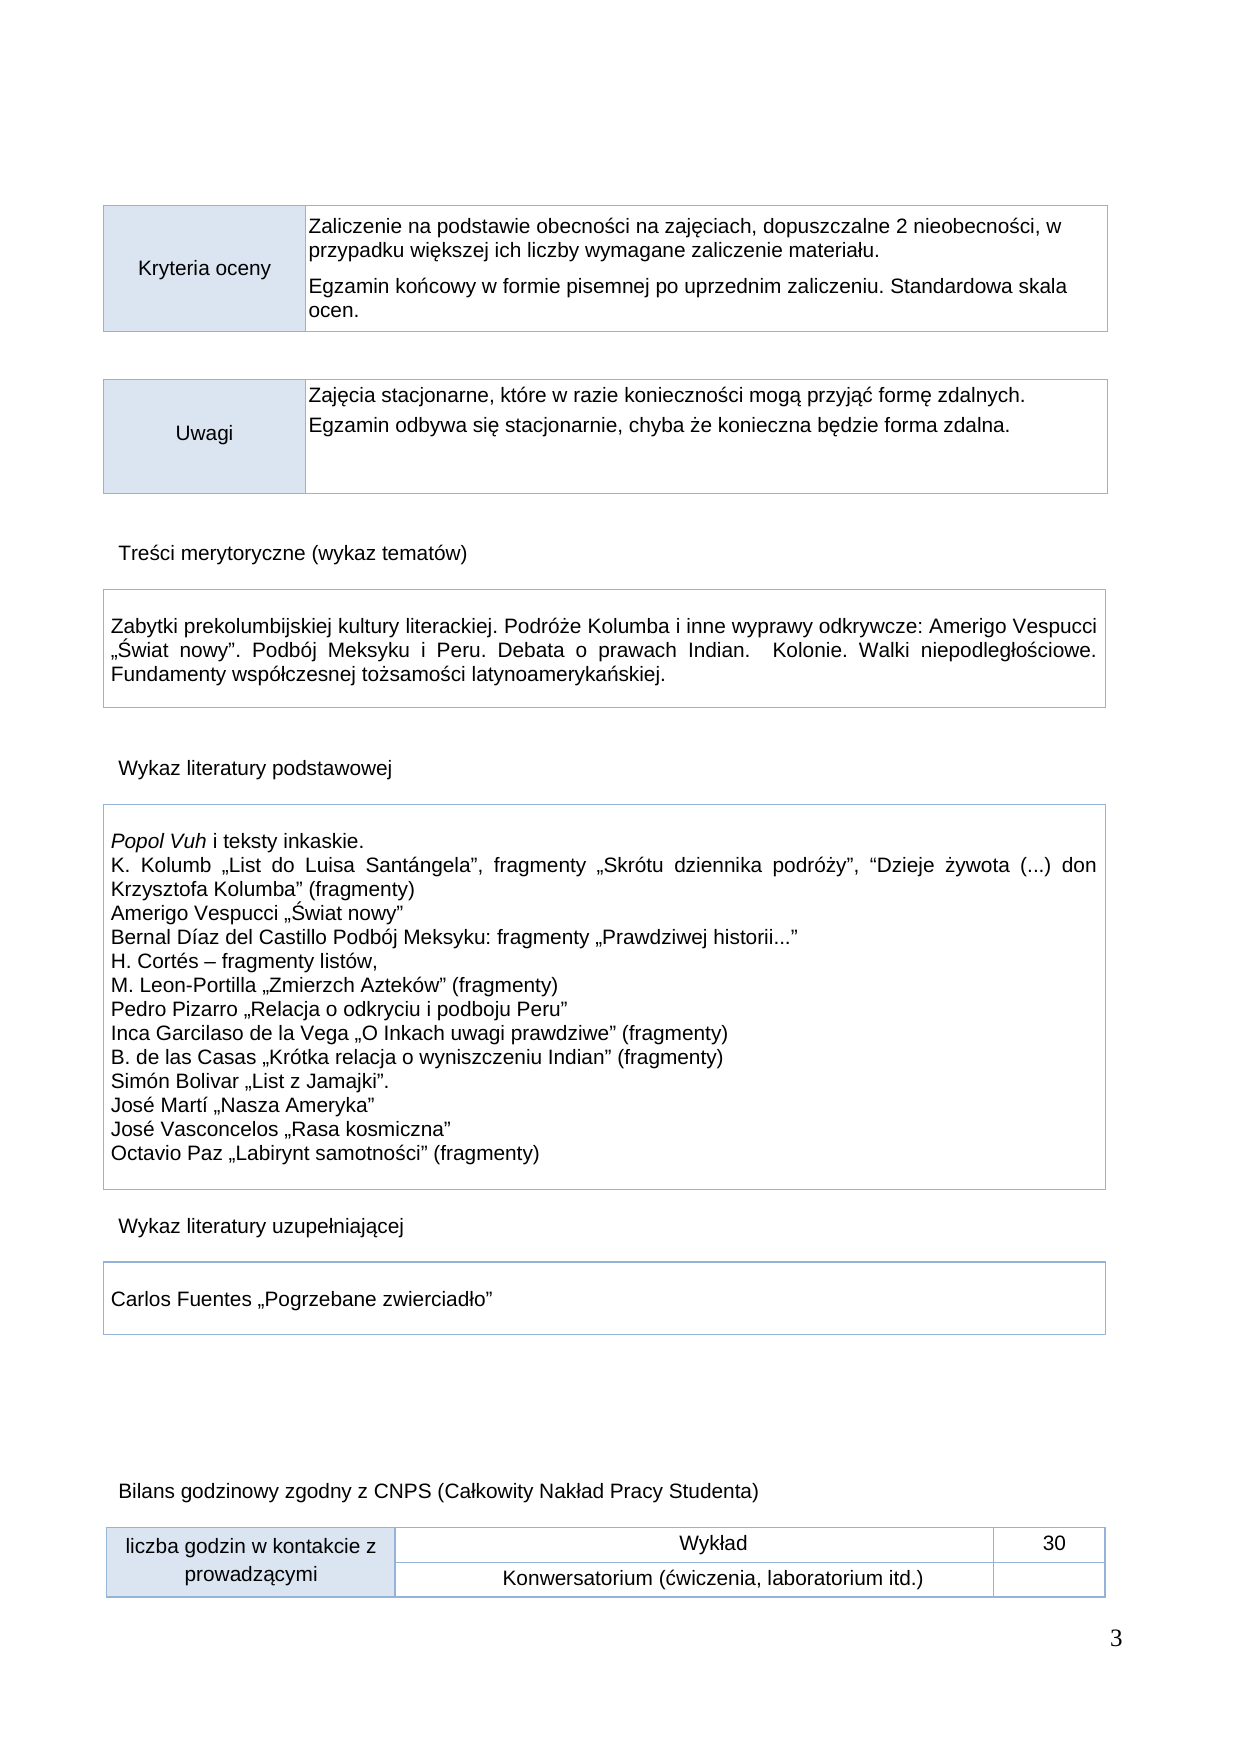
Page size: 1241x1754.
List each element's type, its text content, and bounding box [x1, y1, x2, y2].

table_cell Konwersatorium (ćwiczenia, laboratorium itd.) [396, 1563, 993, 1596]
table_header Kryteria oceny [104, 206, 305, 331]
text Wykaz literatury podstawowej [118, 756, 1122, 780]
text Wykaz literatury uzupełniającej [118, 1213, 1122, 1237]
table_header Wykład [396, 1528, 993, 1562]
table_header Carlos Fuentes „Pogrzebane zwierciadło” [104, 1263, 1105, 1334]
text Bilans godzinowy zgodny z CNPS (Całkowity Nakład Pracy Studenta) [118, 1479, 1122, 1503]
table_header Zaliczenie na podstawie obecności na zajęciach, dopuszczalne 2 nieobecności, w przypadku większej ich liczby wymagane zaliczenie materiału. Egzamin końcowy w formie pisemnej po uprzednim zaliczeniu. Standardowa skala ocen. [306, 206, 1107, 331]
table_cell [994, 1563, 1104, 1596]
text Treści merytoryczne (wykaz tematów) [118, 541, 1122, 565]
table_header Uwagi [104, 380, 305, 493]
table_header 30 [994, 1528, 1104, 1562]
table_header Zajęcia stacjonarne, które w razie konieczności mogą przyjąć formę zdalnych. Egzamin odbywa się stacjonarnie, chyba że konieczna będzie forma zdalna. [306, 380, 1107, 493]
table_header liczba godzin w kontakcie z prowadzącymi [107, 1528, 394, 1596]
table_header Zabytki prekolumbijskiej kultury literackiej. Podróże Kolumba i inne wyprawy odkrywcze: Amerigo Vespucci „Świat nowy”. Podbój Meksyku i Peru. Debata o prawach Indian. Kolonie. Walki niepodległościowe. Fundamenty współczesnej tożsamości latynoamerykańskiej. [104, 590, 1105, 707]
table_header Popol Vuh i teksty inkaskie. K. Kolumb „List do Luisa Santángela”, fragmenty „Skrótu dziennika podróży”, “Dzieje żywota (...) don Krzysztofa Kolumba” (fragmenty) Amerigo Vespucci „Świat nowy” Bernal Díaz del Castillo Podbój Meksyku: fragmenty „Prawdziwej historii...” H. Cortés – fragmenty listów, M. Leon-Portilla „Zmierzch Azteków” (fragmenty) Pedro Pizarro „Relacja o odkryciu i podboju Peru” Inca Garcilaso de la Vega „O Inkach uwagi prawdziwe” (fragmenty) B. de las Casas „Krótka relacja o wyniszczeniu Indian” (fragmenty) Simón Bolivar „List z Jamajki”. José Martí „Nasza Ameryka” José Vasconcelos „Rasa kosmiczna” Octavio Paz „Labirynt samotności” (fragmenty) [104, 805, 1105, 1188]
